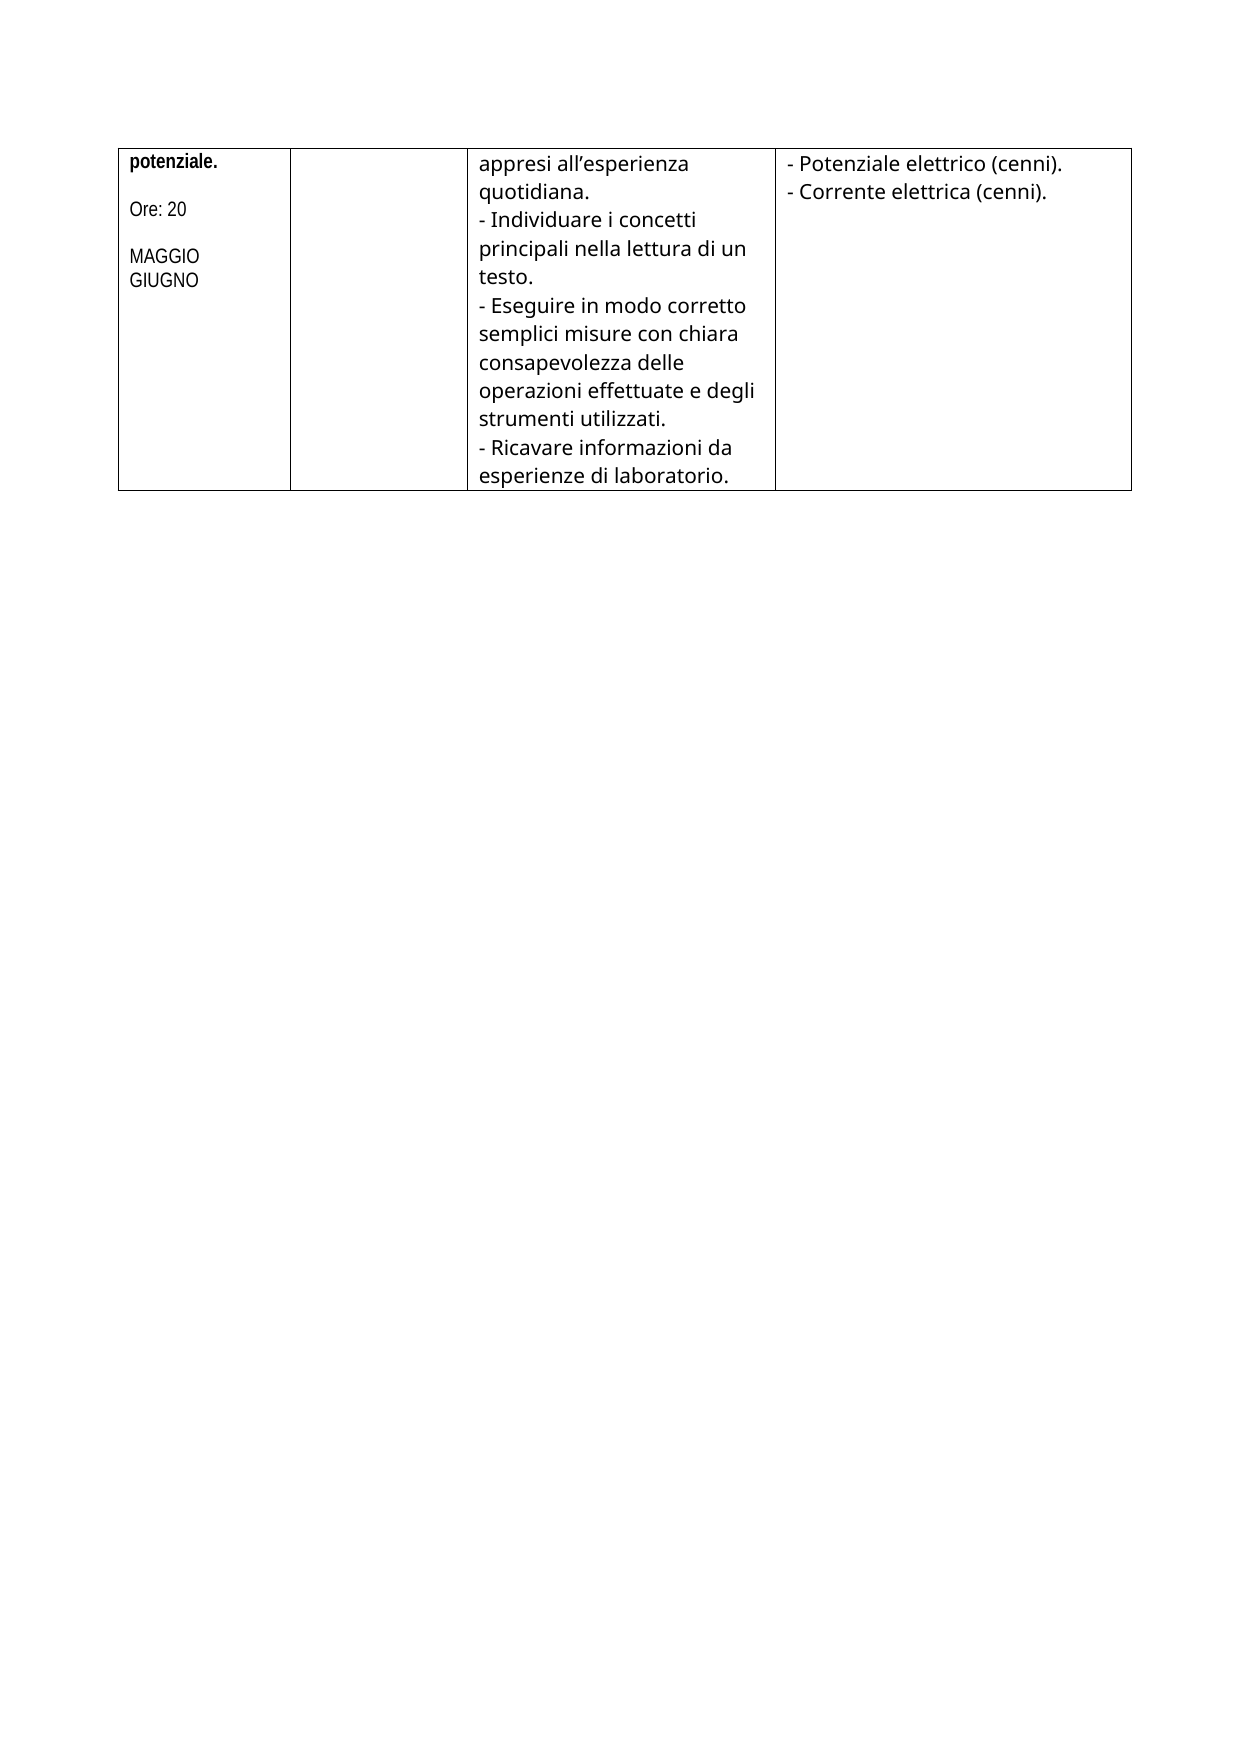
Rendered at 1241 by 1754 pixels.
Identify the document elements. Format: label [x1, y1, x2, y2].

table_cell [119, 149, 290, 490]
table_cell [468, 149, 775, 490]
table_cell [291, 149, 467, 490]
table_cell [776, 149, 1131, 490]
